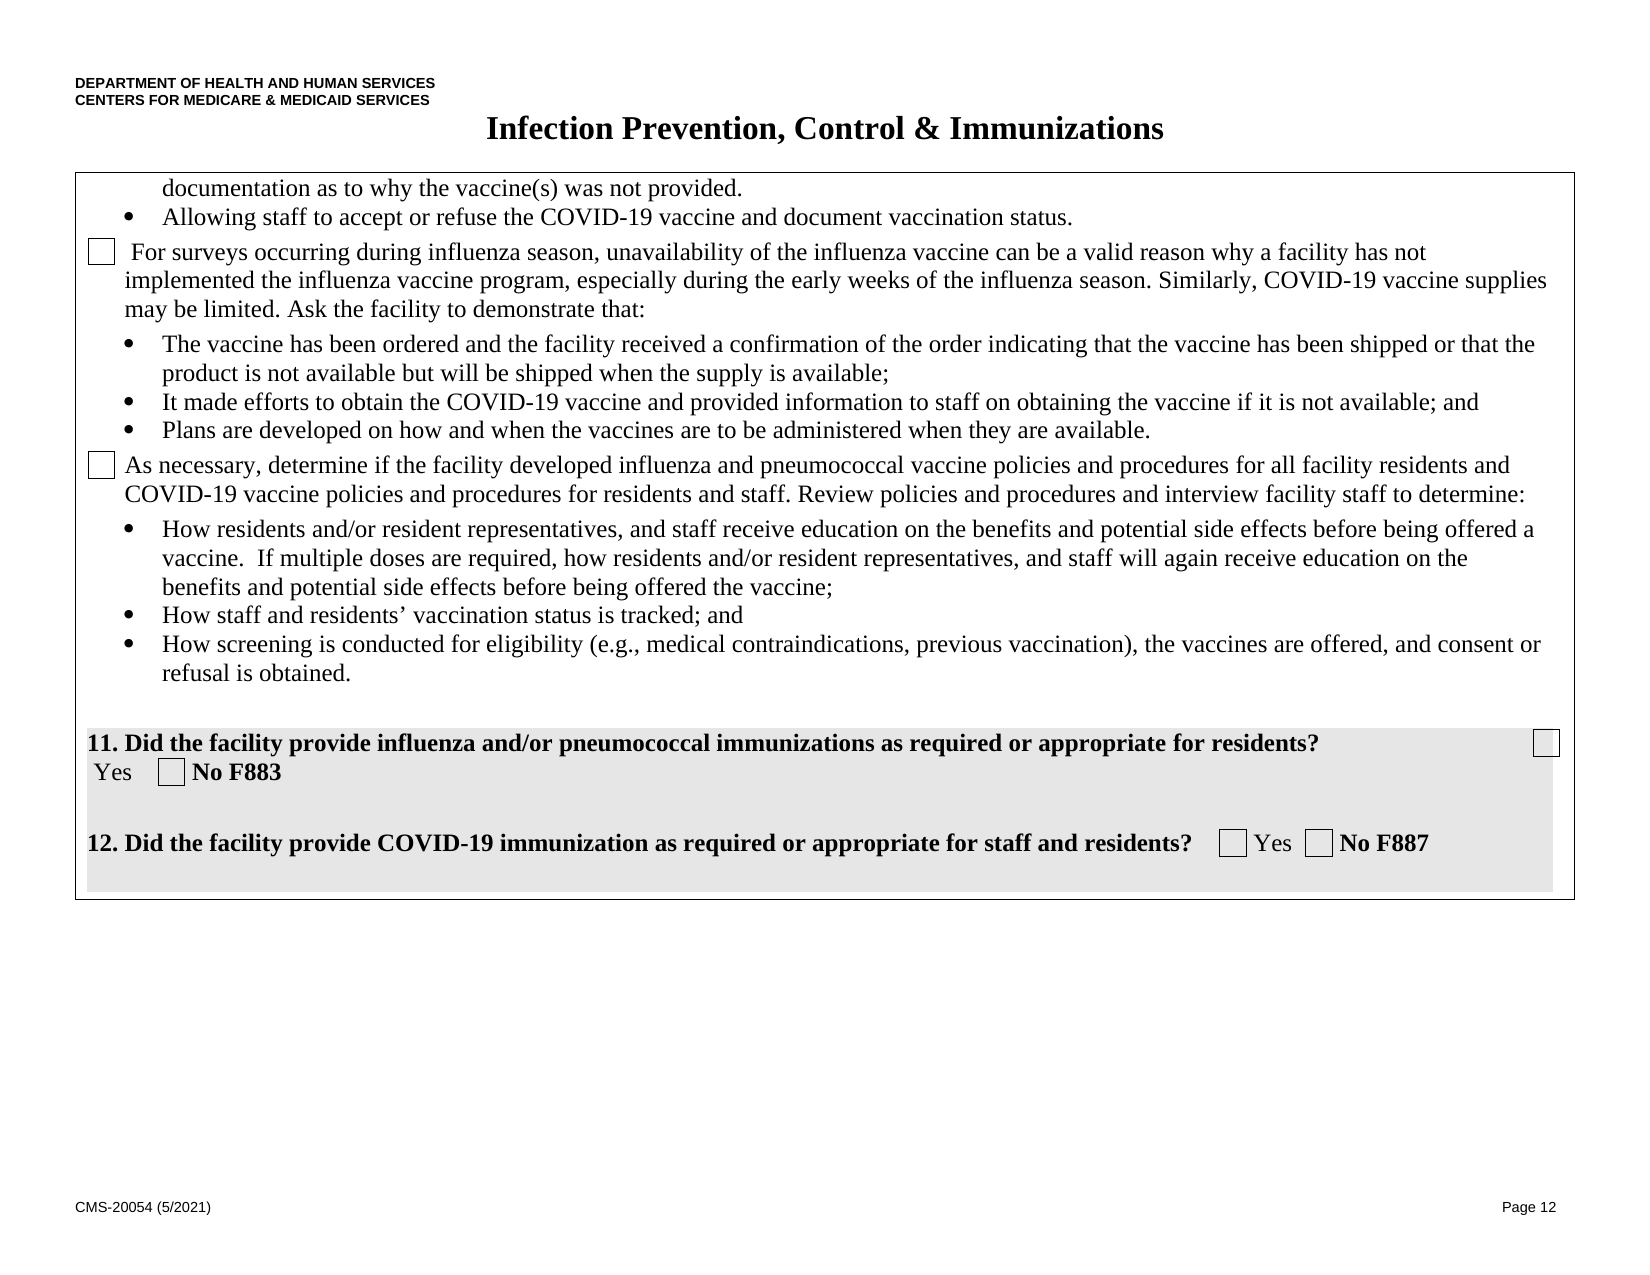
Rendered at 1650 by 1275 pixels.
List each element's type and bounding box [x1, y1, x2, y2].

table_cell [76, 173, 1574, 899]
